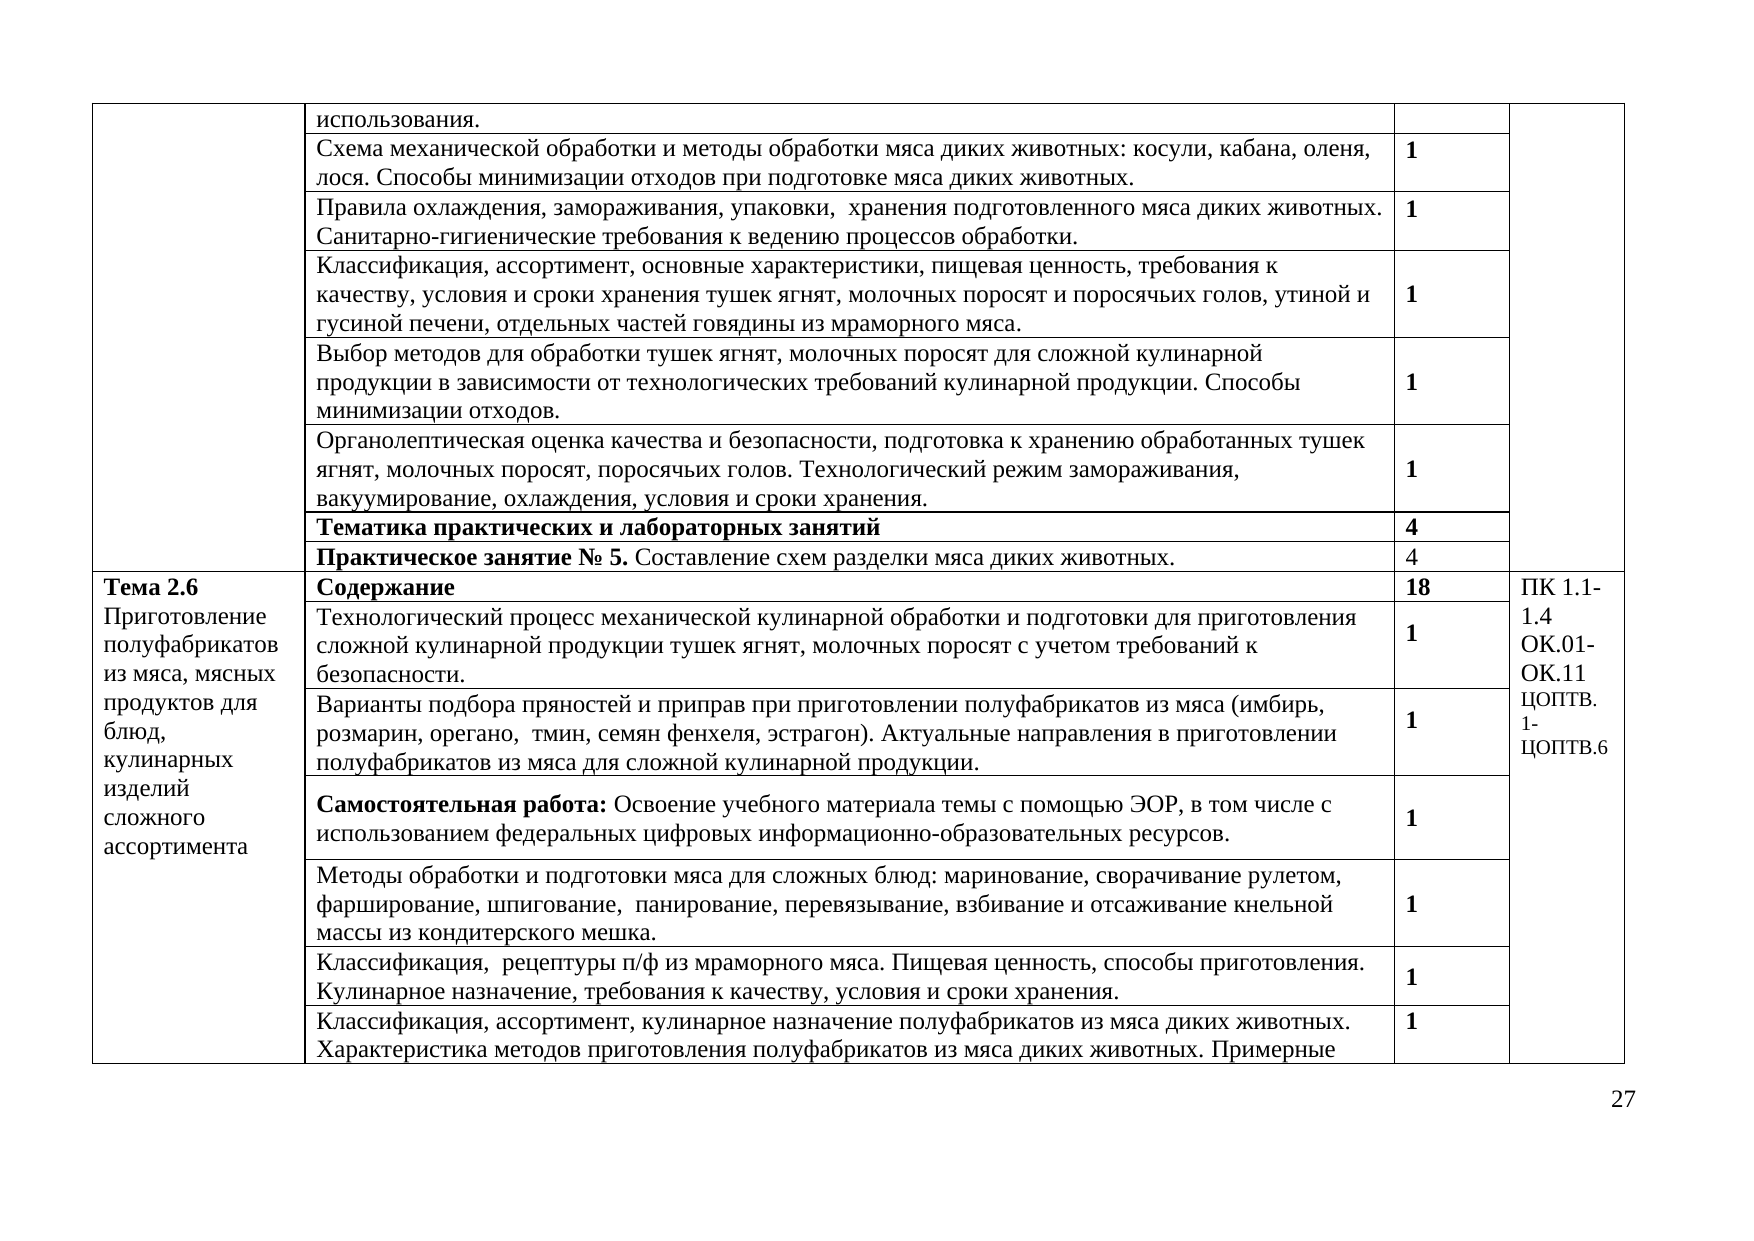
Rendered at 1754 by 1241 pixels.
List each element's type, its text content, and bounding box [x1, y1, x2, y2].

table_cell 1 [1395, 104, 1509, 132]
table_cell 1 [1395, 338, 1509, 424]
table_cell ПК 1.1-1.4 ОК.01- ОК.11 ЦОПТВ.1- ЦОПТВ.6 [1510, 572, 1624, 1063]
table_cell Самостоятельная работа: Освоение учебного материала темы с помощью ЭОР, в том числе с использованием федеральных цифровых информационно-образовательных ресурсов. [306, 776, 1394, 859]
table_cell Классификация, рецептуры п/ф из мраморного мяса. Пищевая ценность, способы приготовления. Кулинарное назначение, требования к качеству, условия и сроки хранения. [306, 947, 1394, 1005]
table_cell Классификация, ассортимент, основные характеристики, пищевая ценность, требования к качеству, условия и сроки хранения тушек ягнят, молочных поросят и поросячьих голов, утиной и гусиной печени, отдельных частей говядины из мраморного мяса. [306, 251, 1394, 337]
table_cell Схема механической обработки и методы обработки мяса диких животных: косули, кабана, оленя, лося. Способы минимизации отходов при подготовке мяса диких животных. [306, 134, 1394, 191]
table_cell Методы обработки и подготовки мяса для сложных блюд: маринование, сворачивание рулетом, фарширование, шпигование, панирование, перевязывание, взбивание и отсаживание кнельной массы из кондитерского мешка. [306, 860, 1394, 946]
table_cell 1 [1395, 134, 1509, 191]
table_cell 1 [1395, 689, 1509, 775]
table_cell Тема 2.6 Приготовление полуфабрикатов из мяса, мясных продуктов для блюд, кулинарных изделий сложного ассортимента [93, 572, 304, 1063]
table_cell 1 [1395, 860, 1509, 946]
table_cell Правила охлаждения, замораживания, упаковки, хранения подготовленного мяса диких животных. Санитарно-гигиенические требования к ведению процессов обработки. [306, 192, 1394, 249]
table_cell 1 [1395, 1006, 1509, 1063]
table_cell Содержание [306, 572, 1394, 601]
table_cell 18 [1395, 572, 1509, 601]
table_cell 4 [1395, 542, 1509, 571]
table_cell 1 [1395, 251, 1509, 337]
table_cell Практическое занятие № 5. Составление схем разделки мяса диких животных. [306, 542, 1394, 571]
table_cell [306, 1006, 1394, 1063]
table_cell Выбор методов для обработки тушек ягнят, молочных поросят для сложной кулинарной продукции в зависимости от технологических требований кулинарной продукции. Способы минимизации отходов. [306, 338, 1394, 424]
table_cell Варианты подбора пряностей и приправ при приготовлении полуфабрикатов из мяса (имбирь, розмарин, орегано, тмин, семян фенхеля, эстрагон). Актуальные направления в приготовлении полуфабрикатов из мяса для сложной кулинарной продукции. [306, 689, 1394, 775]
table_cell 1 [1395, 602, 1509, 688]
table_cell 1 [1395, 776, 1509, 859]
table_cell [306, 104, 1394, 132]
table_cell Технологический процесс механической кулинарной обработки и подготовки для приготовления сложной кулинарной продукции тушек ягнят, молочных поросят с учетом требований к безопасности. [306, 602, 1394, 688]
table_cell Тематика практических и лабораторных занятий [306, 513, 1394, 541]
table_cell 1 [1395, 425, 1509, 511]
table_cell Органолептическая оценка качества и безопасности, подготовка к хранению обработанных тушек ягнят, молочных поросят, поросячьих голов. Технологический режим замораживания, вакуумирование, охлаждения, условия и сроки хранения. [306, 425, 1394, 511]
table_cell 1 [1395, 947, 1509, 1005]
table_cell 4 [1395, 513, 1509, 541]
table_cell 1 [1395, 192, 1509, 249]
